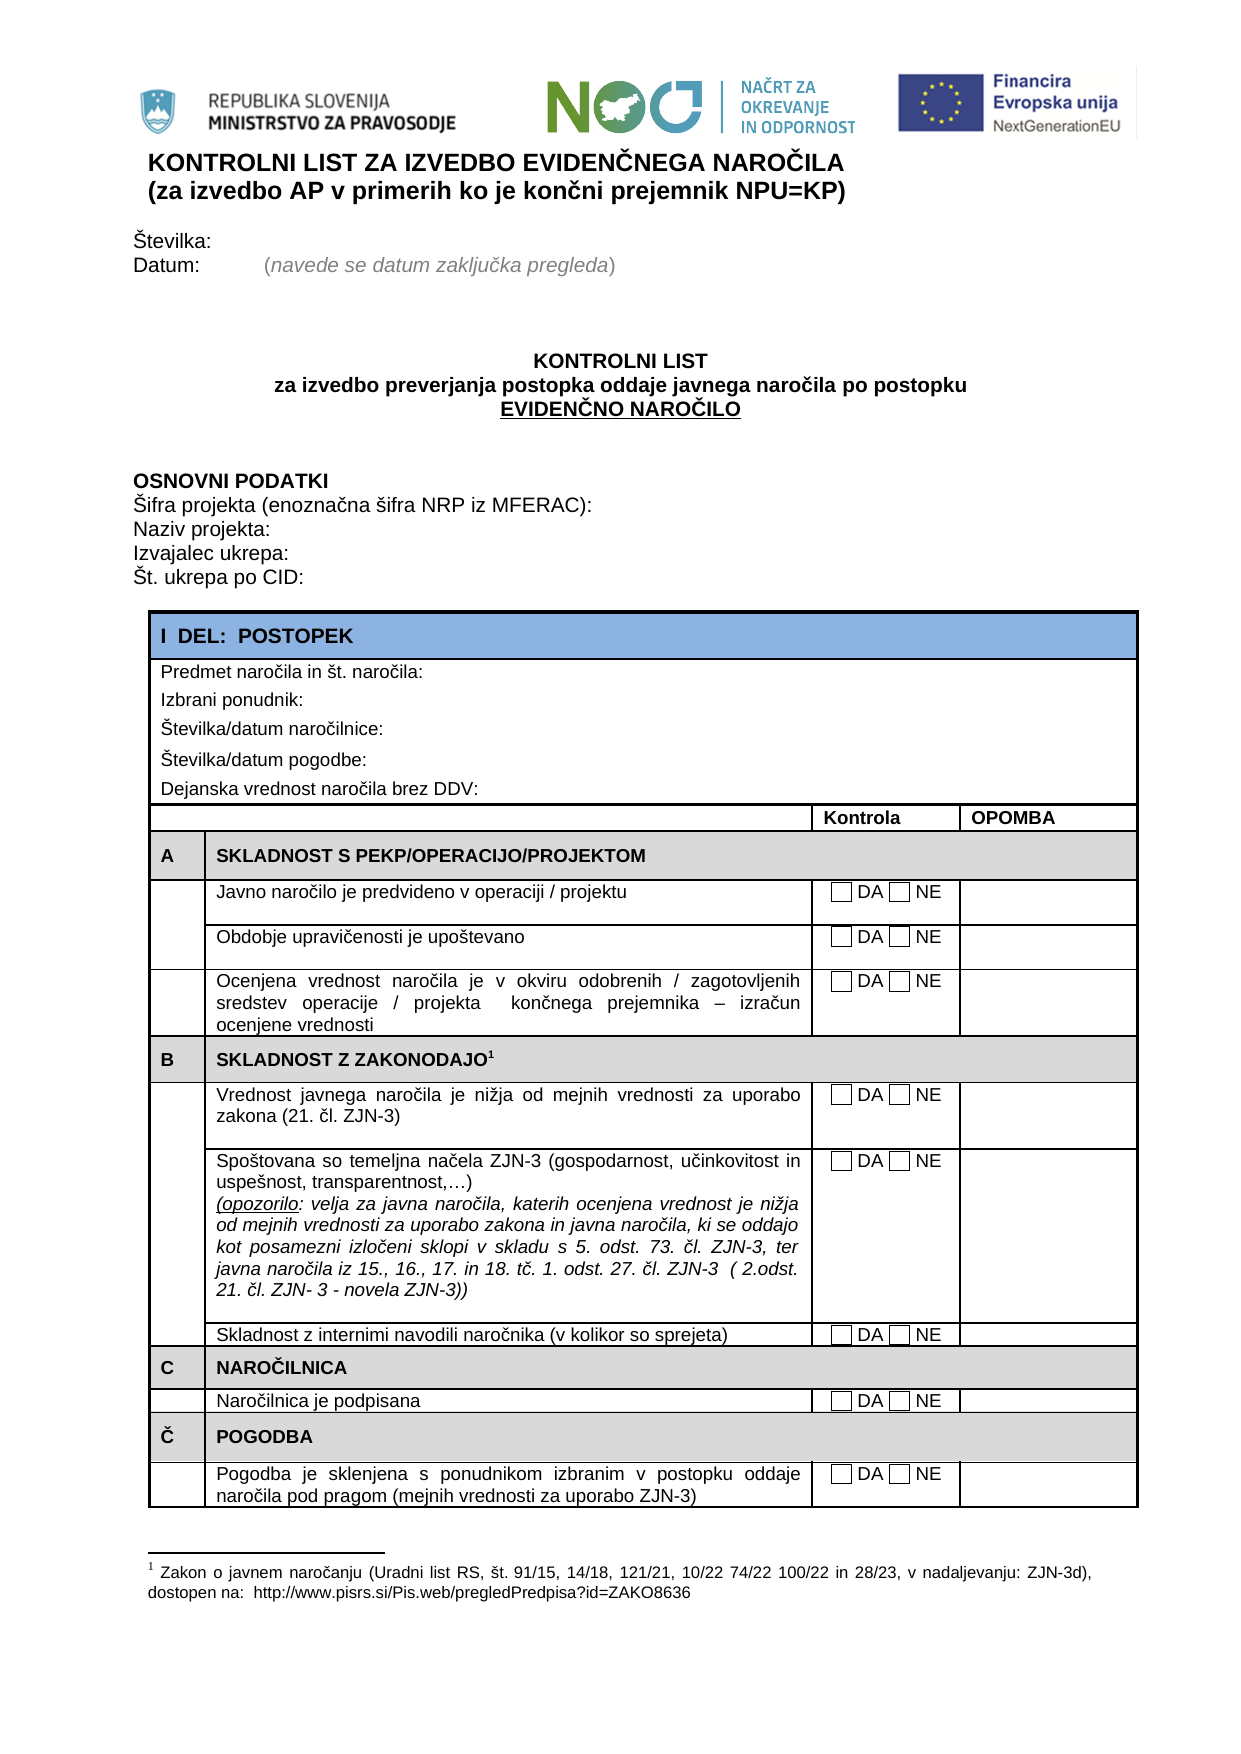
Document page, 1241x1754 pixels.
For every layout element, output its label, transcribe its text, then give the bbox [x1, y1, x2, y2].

table_cell SKLADNOST Z ZAKONODAJO [206, 1037, 1136, 1082]
table_cell DA NE [813, 1150, 959, 1322]
table_cell Obdobje upravičenosti je upoštevano [206, 926, 811, 969]
text OSNOVNI PODATKI [133, 469, 1138, 493]
table_cell DA NE [813, 1390, 959, 1411]
table_cell [151, 1390, 204, 1411]
table_cell DA NE [813, 881, 959, 924]
table_cell Naročilnica je podpisana [206, 1390, 811, 1411]
text KONTROLNI LIST [103, 349, 1138, 373]
table_cell Vrednost javnega naročila je nižja od mejnih vrednosti za uporabo zakona (21. čl. ZJN-3) [206, 1083, 811, 1148]
table_cell [961, 881, 1136, 924]
list (za izvedbo AP v primerih ko je končni prejemnik NPU=KP) [148, 176, 1093, 205]
table_cell DA NE [813, 1324, 959, 1345]
table_cell Izbrani ponudnik: [151, 687, 1136, 716]
table_cell [961, 1463, 1136, 1506]
table_cell [151, 881, 204, 969]
table_cell [961, 1324, 1136, 1345]
table_cell Spoštovana so temeljna načela ZJN-3 (gospodarnost, učinkovitost in uspešnost, transparentnost,…) (opozorilo: velja za javna naročila, katerih ocenjena vrednost je nižja od mejnih vrednosti za uporabo zakona in javna naročila, ki se oddajo kot posamezni izločeni sklopi v skladu s 5. odst. 73. čl. ZJN-3, ter javna naročila iz 15., 16., 17. in 18. tč. 1. odst. 27. čl. ZJN-3 ( 2.odst. 21. čl. ZJN- 3 - novela ZJN-3)) [206, 1150, 811, 1322]
table_cell Predmet naročila in št. naročila: [151, 660, 1136, 687]
table_cell NAROČILNICA [206, 1347, 1136, 1388]
table_cell Ocenjena vrednost naročila je v okviru odobrenih / zagotovljenih sredstev operacije / projekta končnega prejemnika – izračun ocenjene vrednosti [206, 970, 811, 1035]
text Številka: [133, 229, 1138, 253]
table_cell [961, 1390, 1136, 1411]
table_cell B [151, 1037, 204, 1082]
table_cell Številka/datum pogodbe: [151, 745, 1136, 774]
table_cell [961, 970, 1136, 1035]
table_cell Pogodba je sklenjena s ponudnikom izbranim v postopku oddaje naročila pod pragom (mejnih vrednosti za uporabo ZJN-3) [206, 1463, 811, 1506]
table_cell SKLADNOST S PEKP/OPERACIJO/PROJEKTOM [206, 832, 1136, 879]
table_cell [961, 1083, 1136, 1148]
list KONTROLNI LIST ZA IZVEDBO EVIDENČNEGA NAROČILA [148, 148, 1093, 176]
text EVIDENČNO NAROČILO [103, 397, 1138, 421]
picture [892, 66, 1137, 140]
table_cell DA NE [813, 1083, 959, 1148]
table_cell DA NE [813, 926, 959, 969]
table_cell Dejanska vrednost naročila brez DDV: [151, 774, 1136, 802]
table_cell [961, 926, 1136, 969]
table_cell Številka/datum naročilnice: [151, 716, 1136, 745]
table_cell Kontrola [813, 806, 959, 830]
picture [125, 75, 472, 138]
table_cell DA NE [813, 970, 959, 1035]
text Naziv projekta: [133, 517, 1138, 541]
table_cell Č [151, 1413, 204, 1461]
table_cell DA NE [813, 1463, 959, 1506]
text Št. ukrepa po CID: [133, 565, 1138, 589]
text Izvajalec ukrepa: [133, 541, 1138, 565]
table_cell OPOMBA [961, 806, 1136, 830]
table_cell [961, 1150, 1136, 1322]
table_cell C [151, 1347, 204, 1388]
text Datum: (navede se datum zaključka pregleda) [133, 253, 1138, 277]
table_cell [151, 1463, 204, 1506]
picture [547, 75, 855, 135]
table_cell [151, 970, 204, 1035]
text Šifra projekta (enoznačna šifra NRP iz MFERAC): [133, 493, 1138, 517]
table_cell [151, 1083, 204, 1345]
table_cell POGODBA [206, 1413, 1136, 1461]
table_cell A [151, 832, 204, 879]
table_header I DEL: POSTOPEK [151, 614, 1136, 658]
table_cell Javno naročilo je predvideno v operaciji / projektu [206, 881, 811, 924]
table_cell Skladnost z internimi navodili naročnika (v kolikor so sprejeta) [206, 1324, 811, 1345]
text za izvedbo preverjanja postopka oddaje javnega naročila po postopku [103, 373, 1138, 397]
table_cell [151, 806, 811, 830]
